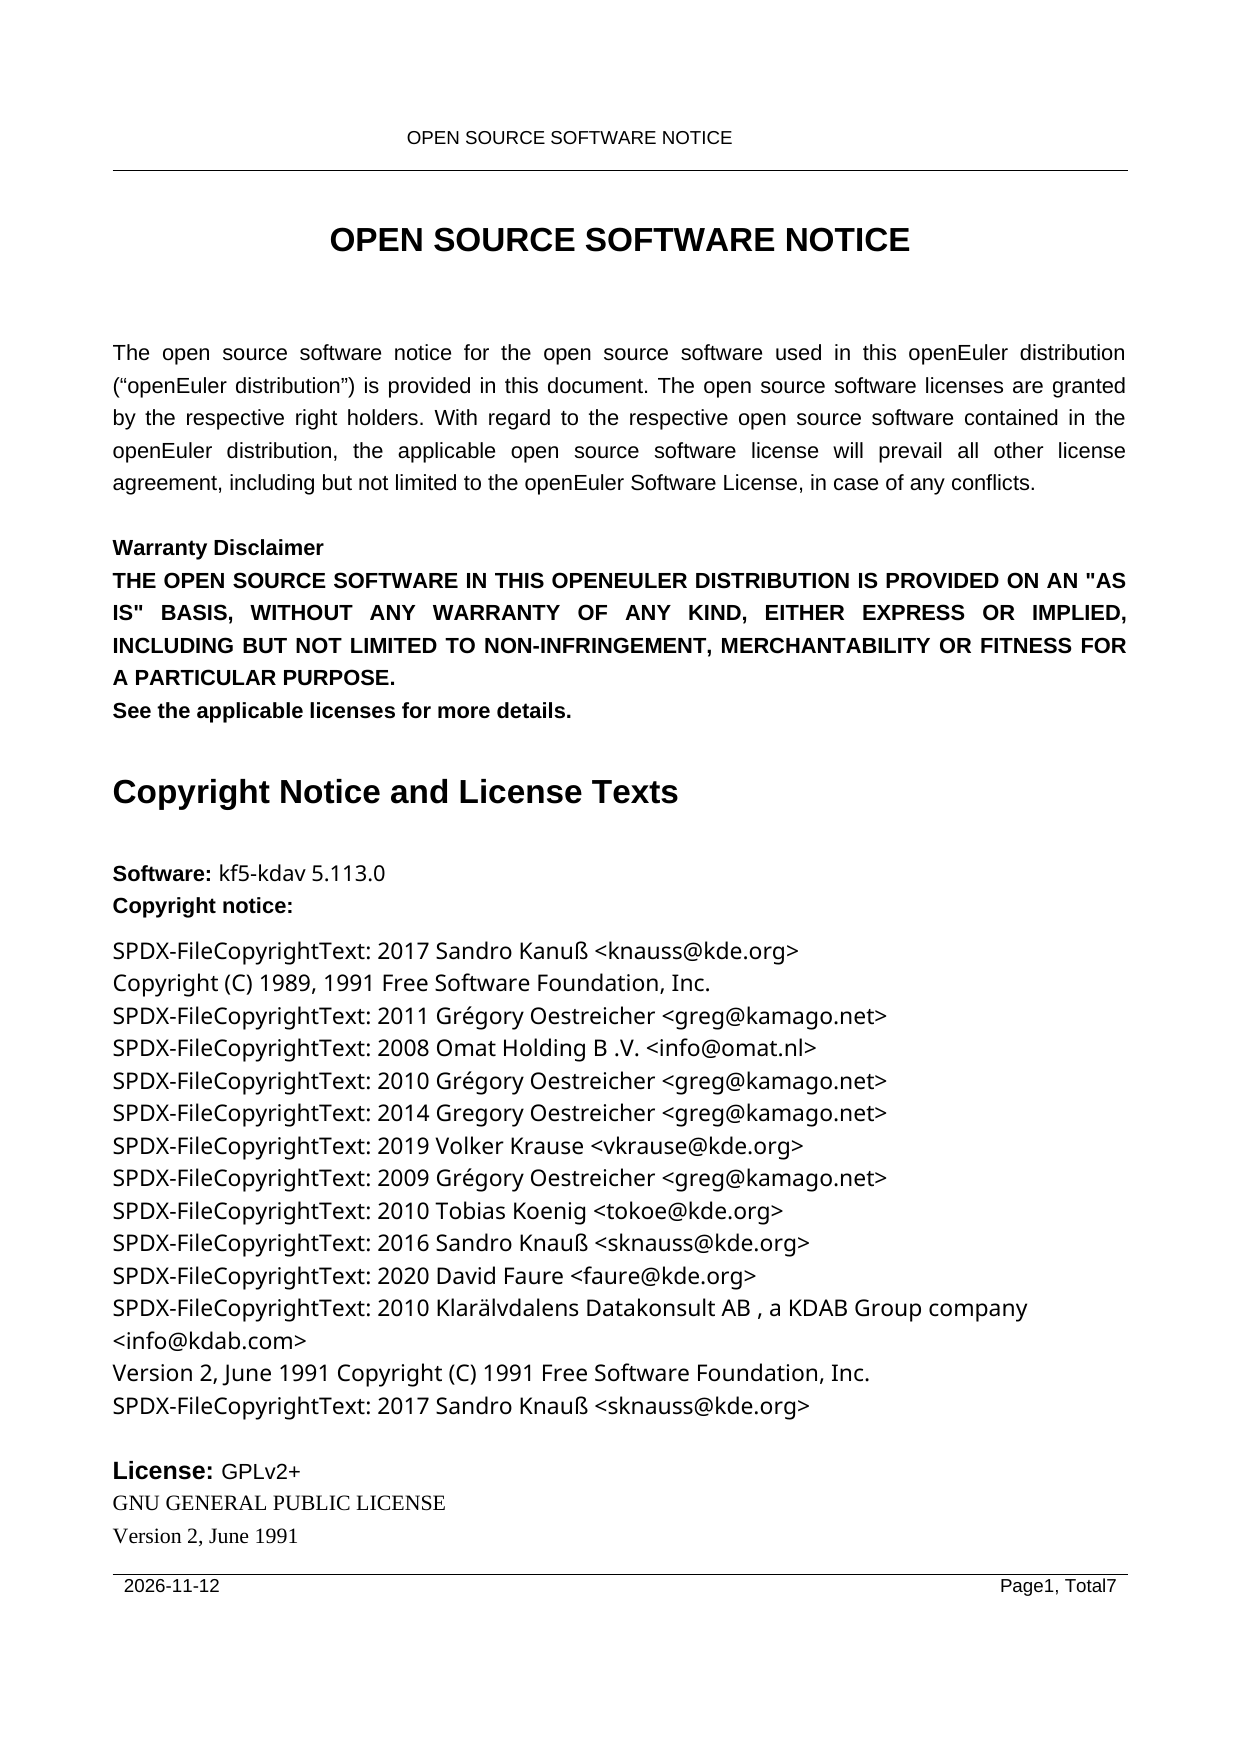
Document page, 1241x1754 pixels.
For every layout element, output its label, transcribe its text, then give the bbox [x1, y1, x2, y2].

text License: GPLv2+ [112, 1454, 1128, 1486]
text SPDX-FileCopyrightText: 2017 Sandro Kanuß <knauss@kde.org> Copyright (C) 1989, 1991 Free Software Foundation, Inc. SPDX-FileCopyrightText: 2011 Grégory Oestreicher <greg@kamago.net> SPDX-FileCopyrightText: 2008 Omat Holding B .V. <info@omat.nl> SPDX-FileCopyrightText: 2010 Grégory Oestreicher <greg@kamago.net> SPDX-FileCopyrightText: 2014 Gregory Oestreicher <greg@kamago.net> SPDX-FileCopyrightText: 2019 Volker Krause <vkrause@kde.org> SPDX-FileCopyrightText: 2009 Grégory Oestreicher <greg@kamago.net> SPDX-FileCopyrightText: 2010 Tobias Koenig <tokoe@kde.org> SPDX-FileCopyrightText: 2016 Sandro Knauß <sknauss@kde.org> SPDX-FileCopyrightText: 2020 David Faure <faure@kde.org> SPDX-FileCopyrightText: 2010 Klarälvdalens Datakonsult AB , a KDAB Group company <info@kdab.com> Version 2, June 1991 Copyright (C) 1991 Free Software Foundation, Inc. SPDX-FileCopyrightText: 2017 Sandro Knauß <sknauss@kde.org> [112, 934, 1128, 1454]
text Copyright notice: [112, 889, 1128, 921]
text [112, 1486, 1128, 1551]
text Warranty Disclaimer [112, 531, 1128, 564]
text Copyright Notice and License Texts [112, 759, 1128, 824]
title Software: kf5-kdav 5.113.0 [112, 856, 1128, 889]
text THE OPEN SOURCE SOFTWARE IN THIS OPENEULER DISTRIBUTION IS PROVIDED ON AN "AS IS" BASIS, WITHOUT ANY WARRANTY OF ANY KIND, EITHER EXPRESS OR IMPLIED, INCLUDING BUT NOT LIMITED TO NON-INFRINGEMENT, MERCHANTABILITY OR FITNESS FOR A PARTICULAR PURPOSE. See the applicable licenses for more details. [112, 564, 1128, 726]
text OPEN SOURCE SOFTWARE NOTICE [112, 206, 1128, 271]
text The open source software notice for the open source software used in this openEuler distribution (“openEuler distribution”) is provided in this document. The open source software licenses are granted by the respective right holders. With regard to the respective open source software contained in the openEuler distribution, the applicable open source software license will prevail all other license agreement, including but not limited to the openEuler Software License, in case of any conflicts. [112, 336, 1128, 499]
